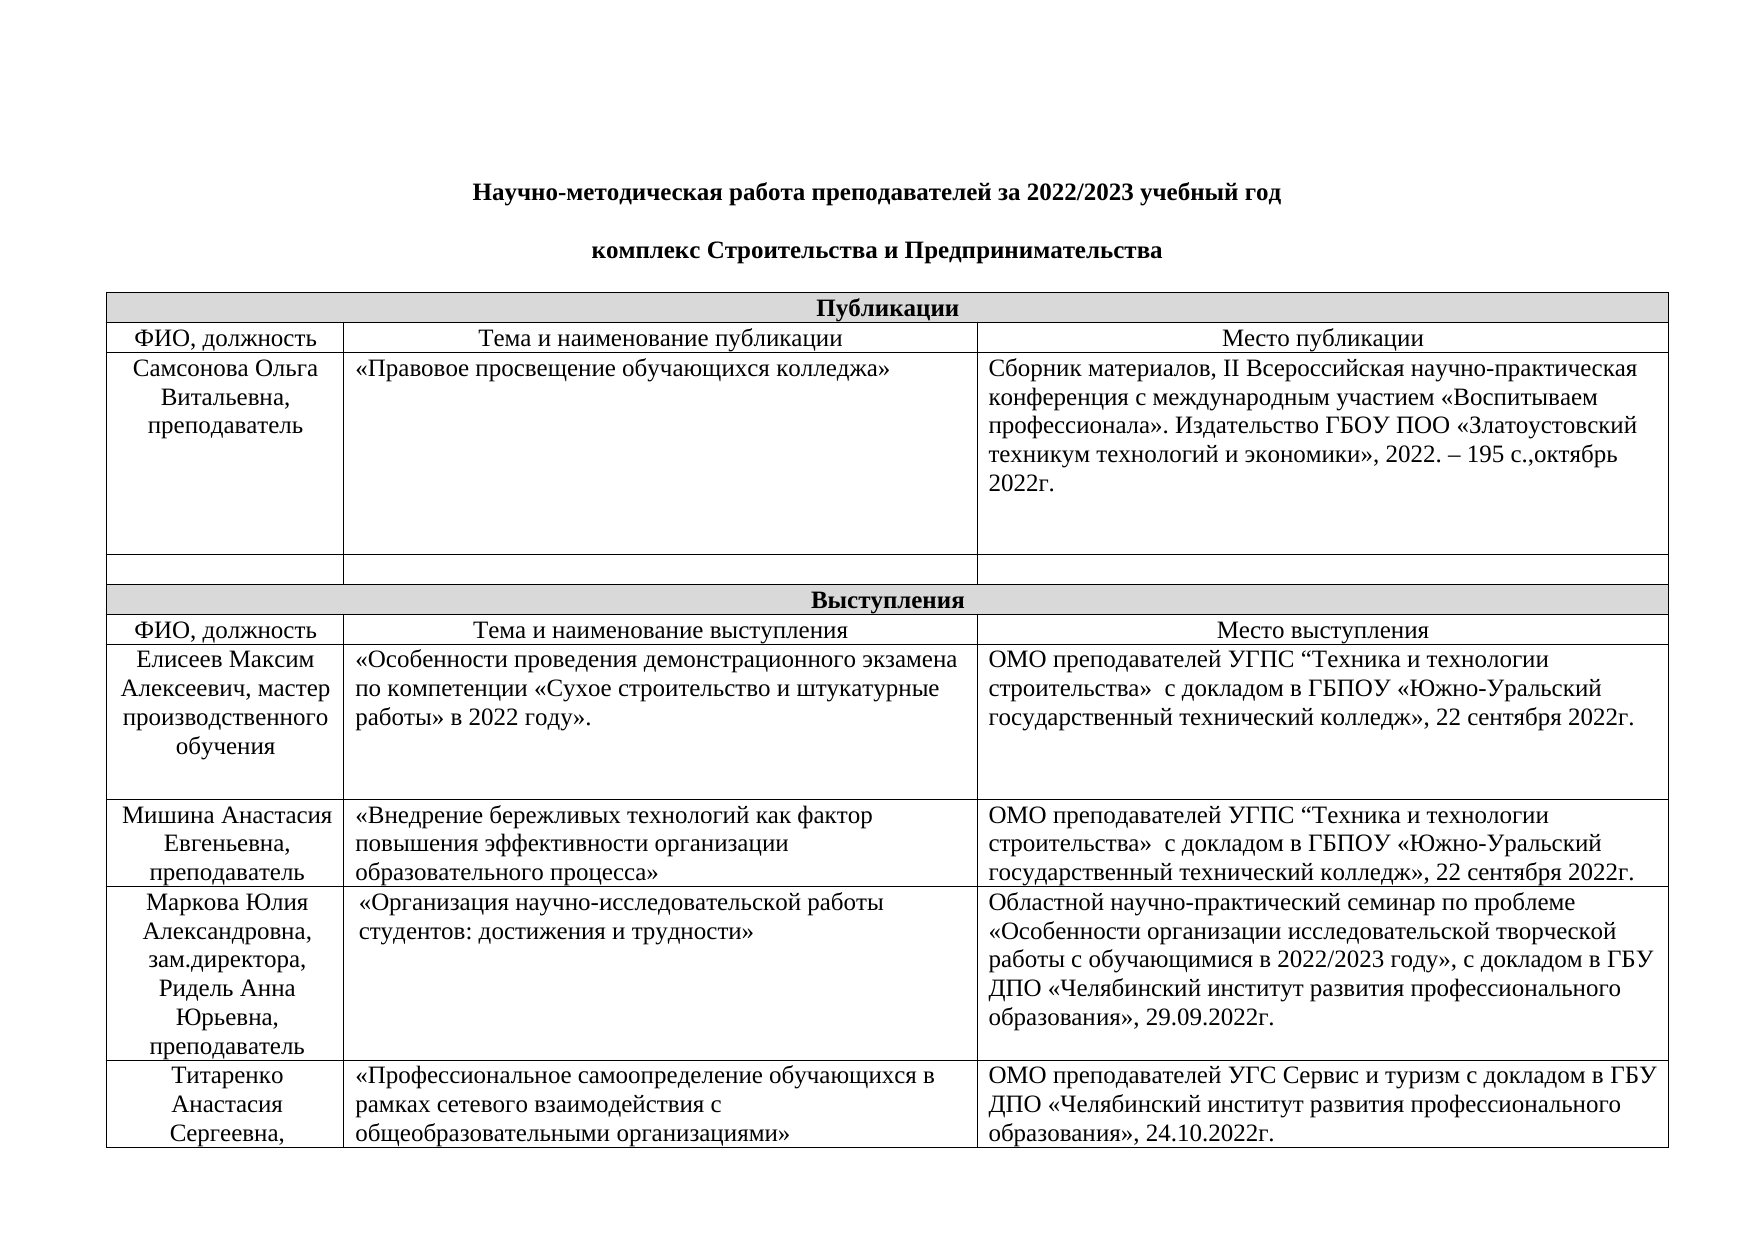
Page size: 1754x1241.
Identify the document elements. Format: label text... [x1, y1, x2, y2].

table_cell Тема и наименование выступления [344, 615, 977, 643]
table_cell [344, 555, 977, 584]
table_cell «Особенности проведения демонстрационного экзамена по компетенции «Сухое строительство и штукатурные работы» в 2022 году». [344, 645, 977, 799]
table_cell ОМО преподавателей УГПС “Техника и технологии строительства» с докладом в ГБПОУ «Южно-Уральский государственный технический колледж», 22 сентября 2022г. [978, 645, 1668, 799]
table_cell Место публикации [978, 323, 1668, 352]
table_cell Тема и наименование публикации [344, 323, 977, 352]
text Научно-методическая работа преподавателей за 2022/2023 учебный год [118, 177, 1636, 206]
table_cell Мишина Анастасия Евгеньевна, преподаватель [107, 800, 343, 886]
table_cell «Организация научно-исследовательской работы студентов: достижения и трудности» [344, 887, 977, 1059]
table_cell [107, 1061, 343, 1147]
table_cell Место выступления [978, 615, 1668, 643]
table_cell «Внедрение бережливых технологий как фактор повышения эффективности организации образовательного процесса» [344, 800, 977, 886]
table_cell «Правовое просвещение обучающихся колледжа» [344, 353, 977, 554]
table_cell Елисеев Максим Алексеевич, мастер производственного обучения [107, 645, 343, 799]
table_cell Областной научно-практический семинар по проблеме «Особенности организации исследовательской творческой работы с обучающимися в 2022/2023 году», с докладом в ГБУ ДПО «Челябинский институт развития профессионального образования», 29.09.2022г. [978, 887, 1668, 1059]
table_header Публикации [107, 293, 1668, 322]
table_cell Выступления [107, 585, 1668, 614]
table_cell ОМО преподавателей УГПС “Техника и технологии строительства» с докладом в ГБПОУ «Южно-Уральский государственный технический колледж», 22 сентября 2022г. [978, 800, 1668, 886]
table_cell Маркова Юлия Александровна, зам.директора, Ридель Анна Юрьевна, преподаватель [107, 887, 343, 1059]
table_cell [107, 555, 343, 584]
table_cell Сборник материалов, II Всероссийская научно-практическая конференция с международным участием «Воспитываем профессионала». Издательство ГБОУ ПОО «Златоустовский техникум технологий и экономики», 2022. – 195 с.,октябрь 2022г. [978, 353, 1668, 554]
text комплекс Строительства и Предпринимательства [118, 235, 1636, 263]
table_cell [978, 1061, 1668, 1147]
table_cell [978, 555, 1668, 584]
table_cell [344, 1061, 977, 1147]
table_cell ФИО, должность [107, 615, 343, 643]
table_cell ФИО, должность [107, 323, 343, 352]
table_cell Самсонова Ольга Витальевна, преподаватель [107, 353, 343, 554]
